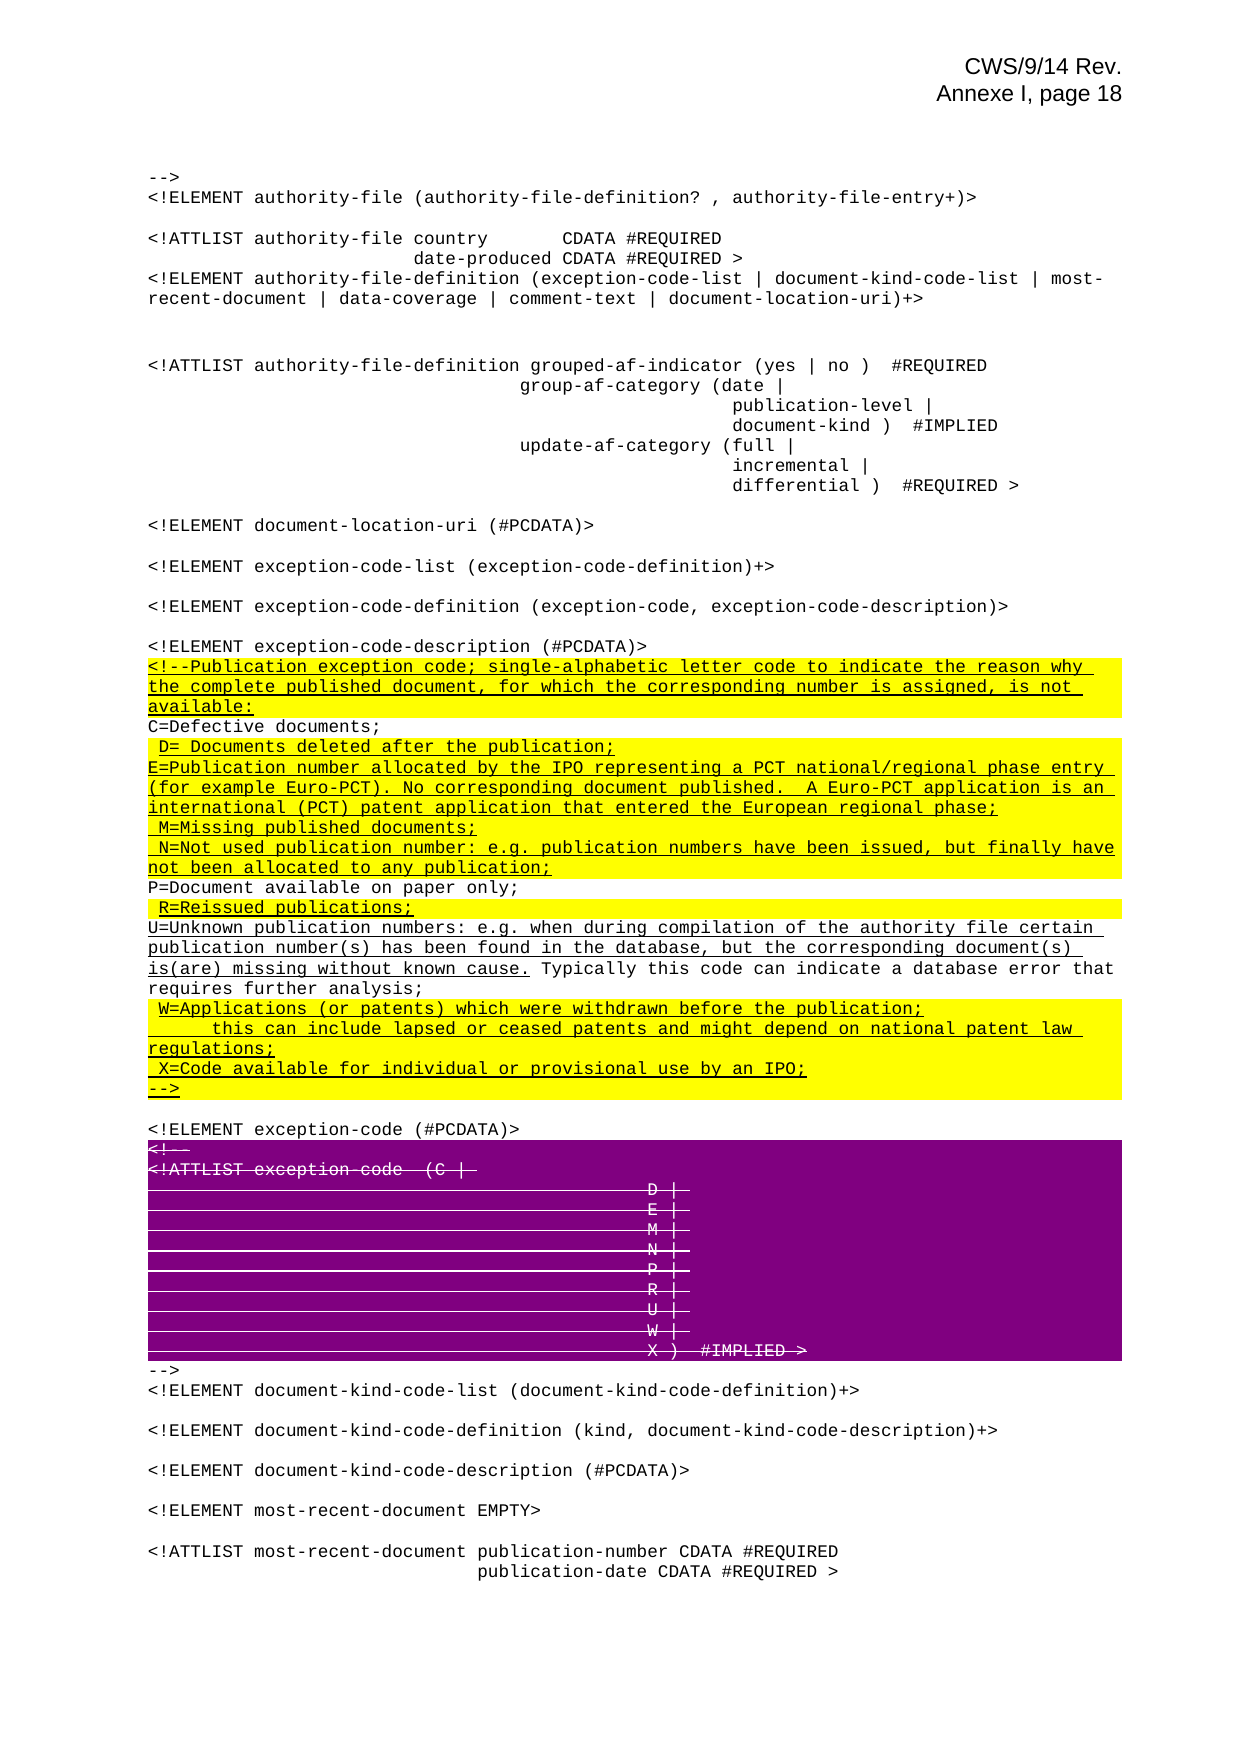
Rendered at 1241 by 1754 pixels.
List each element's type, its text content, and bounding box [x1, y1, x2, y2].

text N=Not used publication number: e.g. publication numbers have been issued, but finally have not been allocated to any publication; [148, 839, 1122, 879]
text document-kind ) #IMPLIED [148, 416, 1122, 437]
text R | [148, 1281, 1122, 1301]
text publication-level | [148, 396, 1122, 416]
text D= Documents deleted after the publication; [148, 738, 1122, 758]
text P=Document available on paper only; [148, 879, 1122, 899]
text <!ATTLIST authority-file-definition grouped-af-indicator (yes | no ) #REQUIRED [148, 356, 1122, 376]
text <!ELEMENT exception-code-definition (exception-code, exception-code-description)> [148, 597, 1122, 617]
text D | [148, 1180, 1122, 1201]
text E=Publication number allocated by the IPO representing a PCT national/regional phase entry (for example Euro-PCT). No corresponding document published. A Euro-PCT application is an international (PCT) patent application that entered the European regional phase; [148, 758, 1122, 818]
text incremental | [148, 457, 1122, 477]
text <!ELEMENT document-kind-code-definition (kind, document-kind-code-description)+> [148, 1422, 1122, 1442]
text <!ELEMENT most-recent-document EMPTY> [148, 1502, 1122, 1522]
text C=Defective documents; [148, 718, 1122, 738]
text <!ELEMENT exception-code-list (exception-code-definition)+> [148, 557, 1122, 577]
text X=Code available for individual or provisional use by an IPO; [148, 1060, 1122, 1080]
text X ) #IMPLIED > [148, 1341, 1122, 1361]
text publication-date CDATA #REQUIRED > [148, 1562, 1122, 1582]
text W | [148, 1321, 1122, 1341]
text E | [148, 1201, 1122, 1221]
text N | [148, 1241, 1122, 1261]
text --> [148, 1080, 1122, 1100]
text <!ELEMENT document-location-uri (#PCDATA)> [148, 517, 1122, 537]
text W=Applications (or patents) which were withdrawn before the publication; [148, 999, 1122, 1019]
text --> [148, 1361, 1122, 1381]
text <!ELEMENT document-kind-code-list (document-kind-code-definition)+> [148, 1381, 1122, 1402]
text date-produced CDATA #REQUIRED > [148, 249, 1122, 269]
text <!ELEMENT authority-file-definition (exception-code-list | document-kind-code-list | most-recent-document | data-coverage | comment-text | document-location-uri)+> [148, 269, 1122, 310]
text this can include lapsed or ceased patents and might depend on national patent law regulations; [148, 1019, 1122, 1060]
text P | [148, 1261, 1122, 1281]
text <!ELEMENT exception-code-description (#PCDATA)> [148, 638, 1122, 658]
text <!-- [148, 1140, 1122, 1160]
text <!ATTLIST authority-file country CDATA #REQUIRED [148, 229, 1122, 249]
text --> [148, 169, 1122, 189]
text U=Unknown publication numbers: e.g. when during compilation of the authority file certain publication number(s) has been found in the database, but the corresponding document(s) is(are) missing without known cause. Typically this code can indicate a database error that requires further analysis; [148, 919, 1122, 999]
text <!ELEMENT authority-file (authority-file-definition? , authority-file-entry+)> [148, 189, 1122, 209]
text M | [148, 1221, 1122, 1241]
text group-af-category (date | [148, 376, 1122, 396]
text <!ATTLIST exception-code (C | [148, 1160, 1122, 1180]
text U | [148, 1301, 1122, 1321]
text <!ATTLIST most-recent-document publication-number CDATA #REQUIRED [148, 1542, 1122, 1562]
text differential ) #REQUIRED > [148, 477, 1122, 497]
text M=Missing published documents; [148, 818, 1122, 839]
text <!--Publication exception code; single-alphabetic letter code to indicate the reason why the complete published document, for which the corresponding number is assigned, is not available: [148, 658, 1122, 718]
text <!ELEMENT exception-code (#PCDATA)> [148, 1120, 1122, 1140]
text update-af-category (full | [148, 437, 1122, 457]
text R=Reissued publications; [148, 899, 1122, 919]
text <!ELEMENT document-kind-code-description (#PCDATA)> [148, 1462, 1122, 1482]
